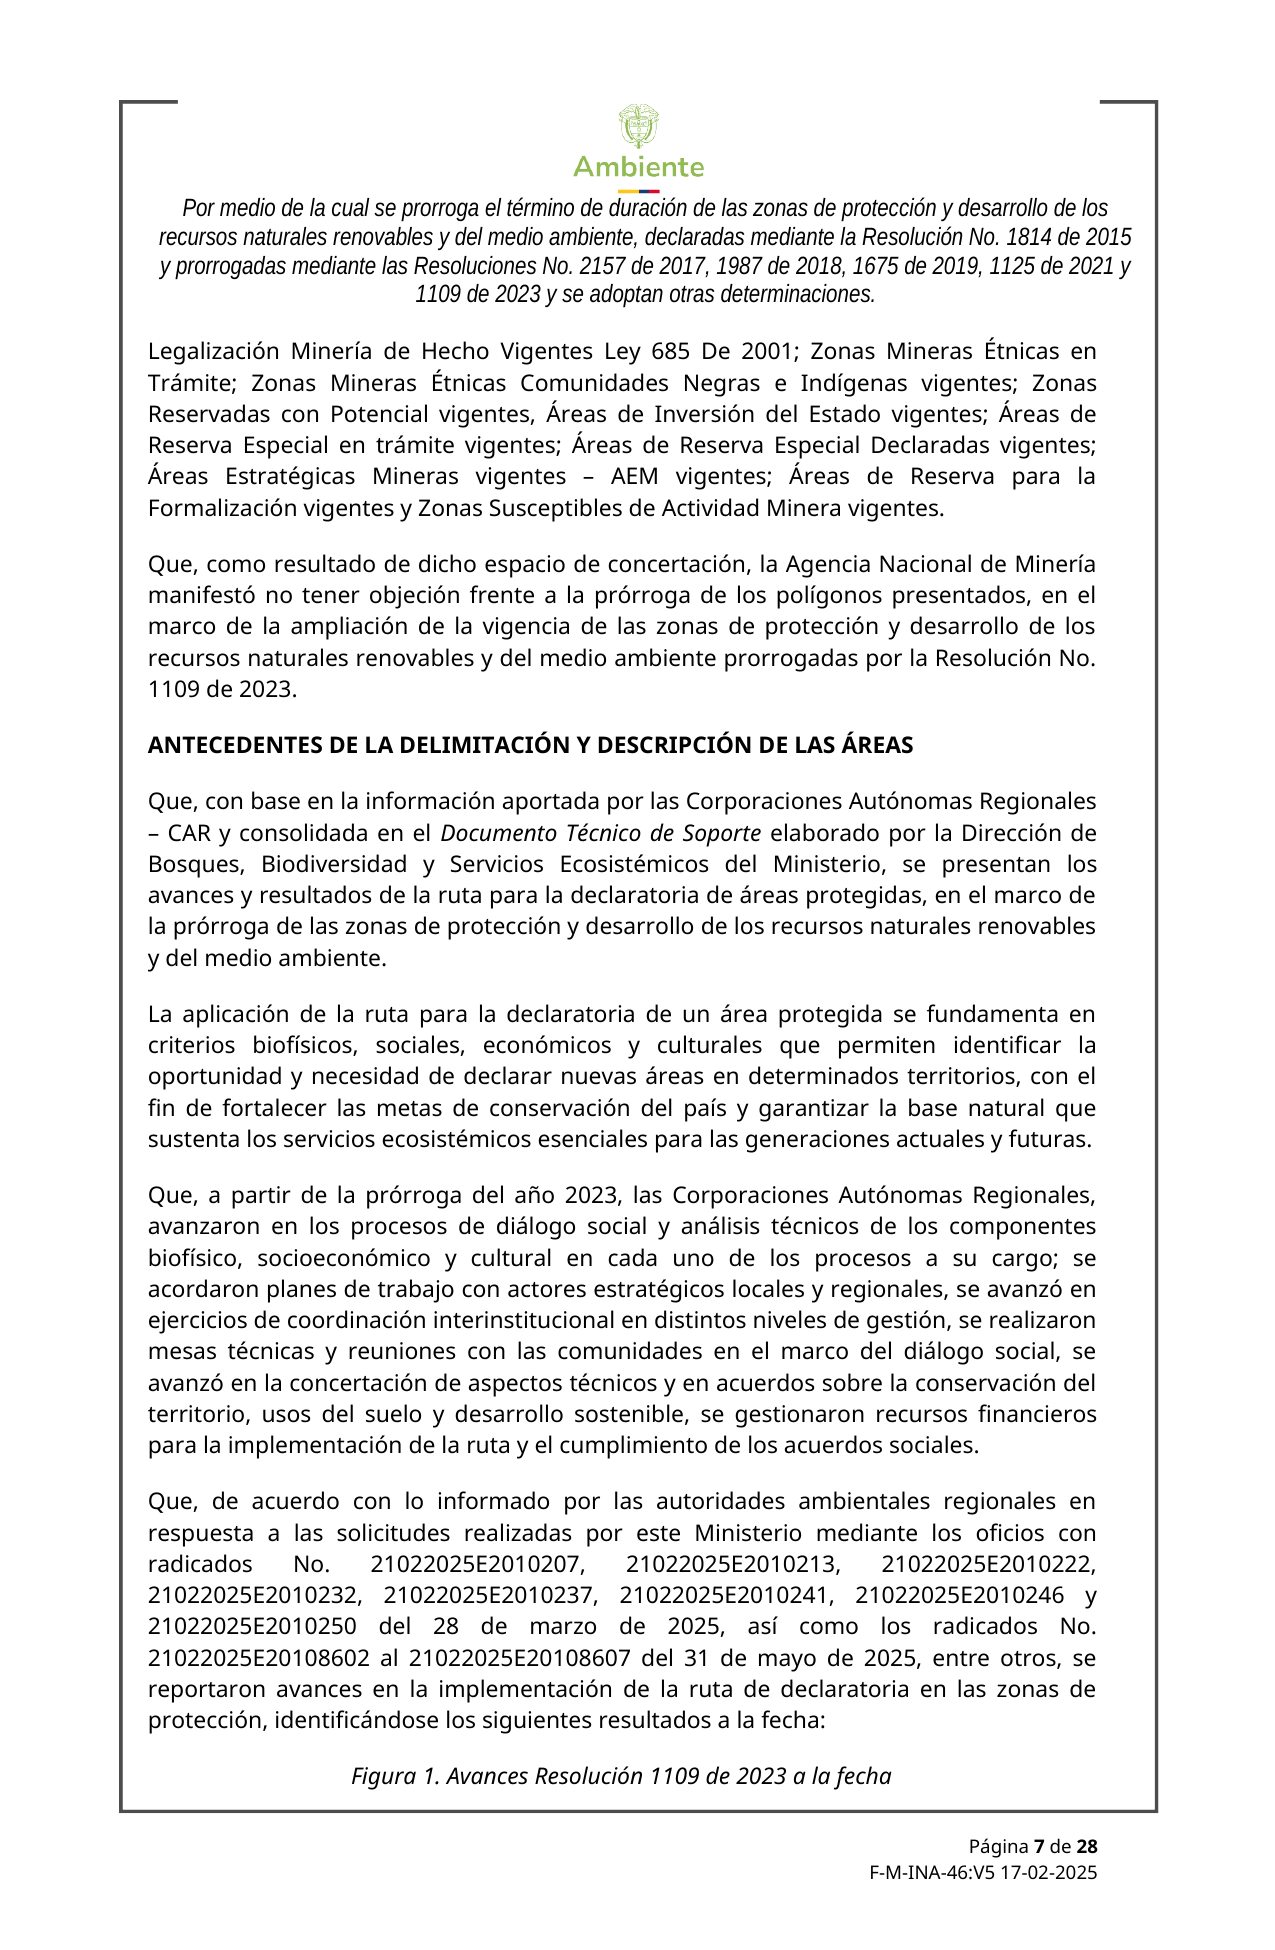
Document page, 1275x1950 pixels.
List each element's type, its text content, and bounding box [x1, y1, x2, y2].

text Que, con base en la información aportada por las Corporaciones Autónomas Regionales – CAR y consolidada en el Documento Técnico de Soporte elaborado por la Dirección de Bosques, Biodiversidad y Servicios Ecosistémicos del Ministerio, se presentan los avances y resultados de la ruta para la declaratoria de áreas protegidas, en el marco de la prórroga de las zonas de protección y desarrollo de los recursos naturales renovables y del medio ambiente. [148, 785, 1098, 973]
text Que, a partir de la prórroga del año 2023, las Corporaciones Autónomas Regionales, avanzaron en los procesos de diálogo social y análisis técnicos de los componentes biofísico, socioeconómico y cultural en cada uno de los procesos a su cargo; se acordaron planes de trabajo con actores estratégicos locales y regionales, se avanzó en ejercicios de coordinación interinstitucional en distintos niveles de gestión, se realizaron mesas técnicas y reuniones con las comunidades en el marco del diálogo social, se avanzó en la concertación de aspectos técnicos y en acuerdos sobre la conservación del territorio, usos del suelo y desarrollo sostenible, se gestionaron recursos financieros para la implementación de la ruta y el cumplimiento de los acuerdos sociales. [148, 1179, 1098, 1460]
picture [60, 0, 1218, 1913]
text La aplicación de la ruta para la declaratoria de un área protegida se fundamenta en criterios biofísicos, sociales, económicos y culturales que permiten identificar la oportunidad y necesidad de declarar nuevas áreas en determinados territorios, con el fin de fortalecer las metas de conservación del país y garantizar la base natural que sustenta los servicios ecosistémicos esenciales para las generaciones actuales y futuras. [148, 998, 1098, 1154]
text ANTECEDENTES DE LA DELIMITACIÓN Y DESCRIPCIÓN DE LAS ÁREAS [148, 729, 1098, 760]
text Figura 1. Avances Resolución 1109 de 2023 a la fecha [148, 1760, 1098, 1792]
text Que, como resultado de dicho espacio de concertación, la Agencia Nacional de Minería manifestó no tener objeción frente a la prórroga de los polígonos presentados, en el marco de la ampliación de la vigencia de las zonas de protección y desarrollo de los recursos naturales renovables y del medio ambiente prorrogadas por la Resolución No. 1109 de 2023. [148, 548, 1098, 704]
text Que, de acuerdo con lo informado por las autoridades ambientales regionales en respuesta a las solicitudes realizadas por este Ministerio mediante los oficios con radicados No. 21022025E2010207, 21022025E2010213, 21022025E2010222, 21022025E2010232, 21022025E2010237, 21022025E2010241, 21022025E2010246 y 21022025E2010250 del 28 de marzo de 2025, así como los radicados No. 21022025E20108602 al 21022025E20108607 del 31 de mayo de 2025, entre otros, se reportaron avances en la implementación de la ruta de declaratoria en las zonas de protección, identificándose los siguientes resultados a la fecha: [148, 1485, 1098, 1735]
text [148, 251, 1098, 523]
